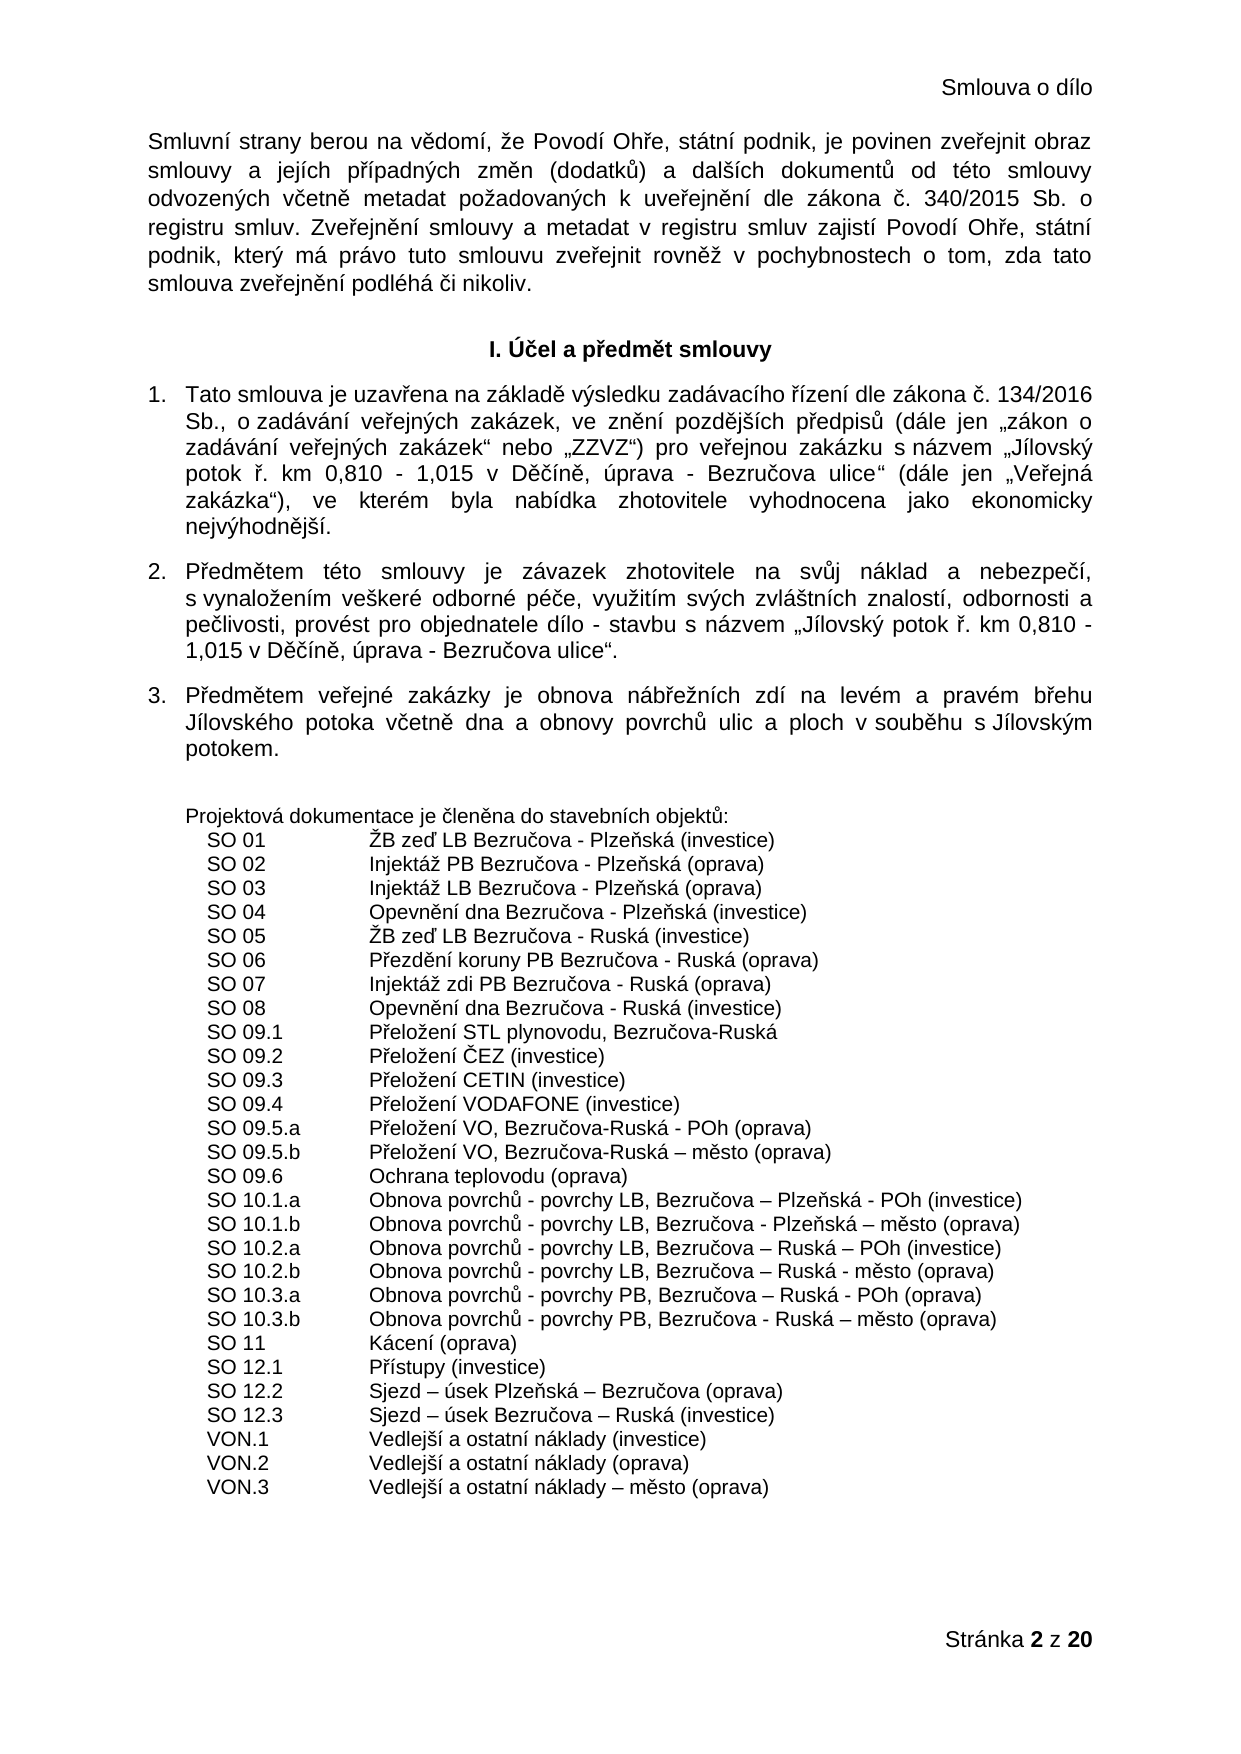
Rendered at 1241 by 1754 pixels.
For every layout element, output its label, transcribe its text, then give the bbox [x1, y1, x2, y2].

text SO 10.1.b Obnova povrchů - povrchy LB, Bezručova - Plzeňská – město (oprava) [207, 1211, 1093, 1235]
text SO 02 Injektáž PB Bezručova - Plzeňská (oprava) [207, 852, 1093, 876]
text SO 04 Opevnění dna Bezručova - Plzeňská (investice) [207, 900, 1093, 924]
text SO 12.1 Přístupy (investice) [207, 1355, 1093, 1379]
text Účel a předmět smlouvy [178, 336, 1093, 363]
text SO 09.4 Přeložení VODAFONE (investice) [207, 1092, 1093, 1116]
text SO 08 Opevnění dna Bezručova - Ruská (investice) [207, 996, 1093, 1020]
text SO 05 ŽB zeď LB Bezručova - Ruská (investice) [207, 924, 1093, 948]
text Předmětem veřejné zakázky je obnova nábřežních zdí na levém a pravém břehu Jílovského potoka včetně dna a obnovy povrchů ulic a ploch v souběhu s Jílovským potokem. [148, 682, 1093, 761]
text SO 01 ŽB zeď LB Bezručova - Plzeňská (investice) [207, 828, 1093, 852]
text SO 10.1.a Obnova povrchů - povrchy LB, Bezručova – Plzeňská - POh (investice) [207, 1187, 1093, 1211]
text SO 06 Přezdění koruny PB Bezručova - Ruská (oprava) [207, 948, 1093, 972]
text SO 10.3.b Obnova povrchů - povrchy PB, Bezručova - Ruská – město (oprava) [207, 1307, 1093, 1331]
text VON.3 Vedlejší a ostatní náklady – město (oprava) [207, 1475, 1093, 1499]
text SO 09.1 Přeložení STL plynovodu, Bezručova-Ruská [207, 1020, 1093, 1044]
text SO 09.5.a Přeložení VO, Bezručova-Ruská - POh (oprava) [207, 1116, 1093, 1139]
text SO 03 Injektáž LB Bezručova - Plzeňská (oprava) [207, 876, 1093, 900]
text Smluvní strany berou na vědomí, že Povodí Ohře, státní podnik, je povinen zveřejnit obraz smlouvy a jejích případných změn (dodatků) a dalších dokumentů od této smlouvy odvozených včetně metadat požadovaných k uveřejnění dle zákona č. 340/2015 Sb. o registru smluv. Zveřejnění smlouvy a metadat v registru smluv zajistí Povodí Ohře, státní podnik, který má právo tuto smlouvu zveřejnit rovněž v pochybnostech o tom, zda tato smlouva zveřejnění podléhá či nikoliv. [148, 128, 1093, 297]
text SO 09.6 Ochrana teplovodu (oprava) [207, 1163, 1093, 1187]
text SO 10.2.a Obnova povrchů - povrchy LB, Bezručova – Ruská – POh (investice) [207, 1235, 1093, 1259]
text VON.1 Vedlejší a ostatní náklady (investice) [207, 1427, 1093, 1451]
text SO 07 Injektáž zdi PB Bezručova - Ruská (oprava) [207, 972, 1093, 996]
text SO 10.2.b Obnova povrchů - povrchy LB, Bezručova – Ruská - město (oprava) [207, 1259, 1093, 1283]
text Tato smlouva je uzavřena na základě výsledku zadávacího řízení dle zákona č. 134/2016 Sb., o zadávání veřejných zakázek, ve znění pozdějších předpisů (dále jen „zákon o zadávání veřejných zakázek“ nebo „ZZVZ“) pro veřejnou zakázku s názvem „Jílovský potok ř. km 0,810 - 1,015 v Děčíně, úprava - Bezručova ulice“ (dále jen „Veřejná zakázka“), ve kterém byla nabídka zhotovitele vyhodnocena jako ekonomicky nejvýhodnější. [148, 381, 1093, 539]
text VON.2 Vedlejší a ostatní náklady (oprava) [207, 1451, 1093, 1475]
text Předmětem této smlouvy je závazek zhotovitele na svůj náklad a nebezpečí, s vynaložením veškeré odborné péče, využitím svých zvláštních znalostí, odbornosti a pečlivosti, provést pro objednatele dílo - stavbu s názvem „Jílovský potok ř. km 0,810 - 1,015 v Děčíně, úprava - Bezručova ulice“. [148, 558, 1093, 664]
text SO 11 Kácení (oprava) [207, 1331, 1093, 1355]
text SO 10.3.a Obnova povrchů - povrchy PB, Bezručova – Ruská - POh (oprava) [207, 1283, 1093, 1307]
text SO 09.3 Přeložení CETIN (investice) [207, 1068, 1093, 1092]
text SO 09.2 Přeložení ČEZ (investice) [207, 1044, 1093, 1068]
text SO 12.3 Sjezd – úsek Bezručova – Ruská (investice) [207, 1403, 1093, 1427]
text SO 09.5.b Přeložení VO, Bezručova-Ruská – město (oprava) [207, 1139, 1093, 1163]
text Projektová dokumentace je členěna do stavebních objektů: [148, 804, 1093, 828]
text SO 12.2 Sjezd – úsek Plzeňská – Bezručova (oprava) [207, 1379, 1093, 1403]
